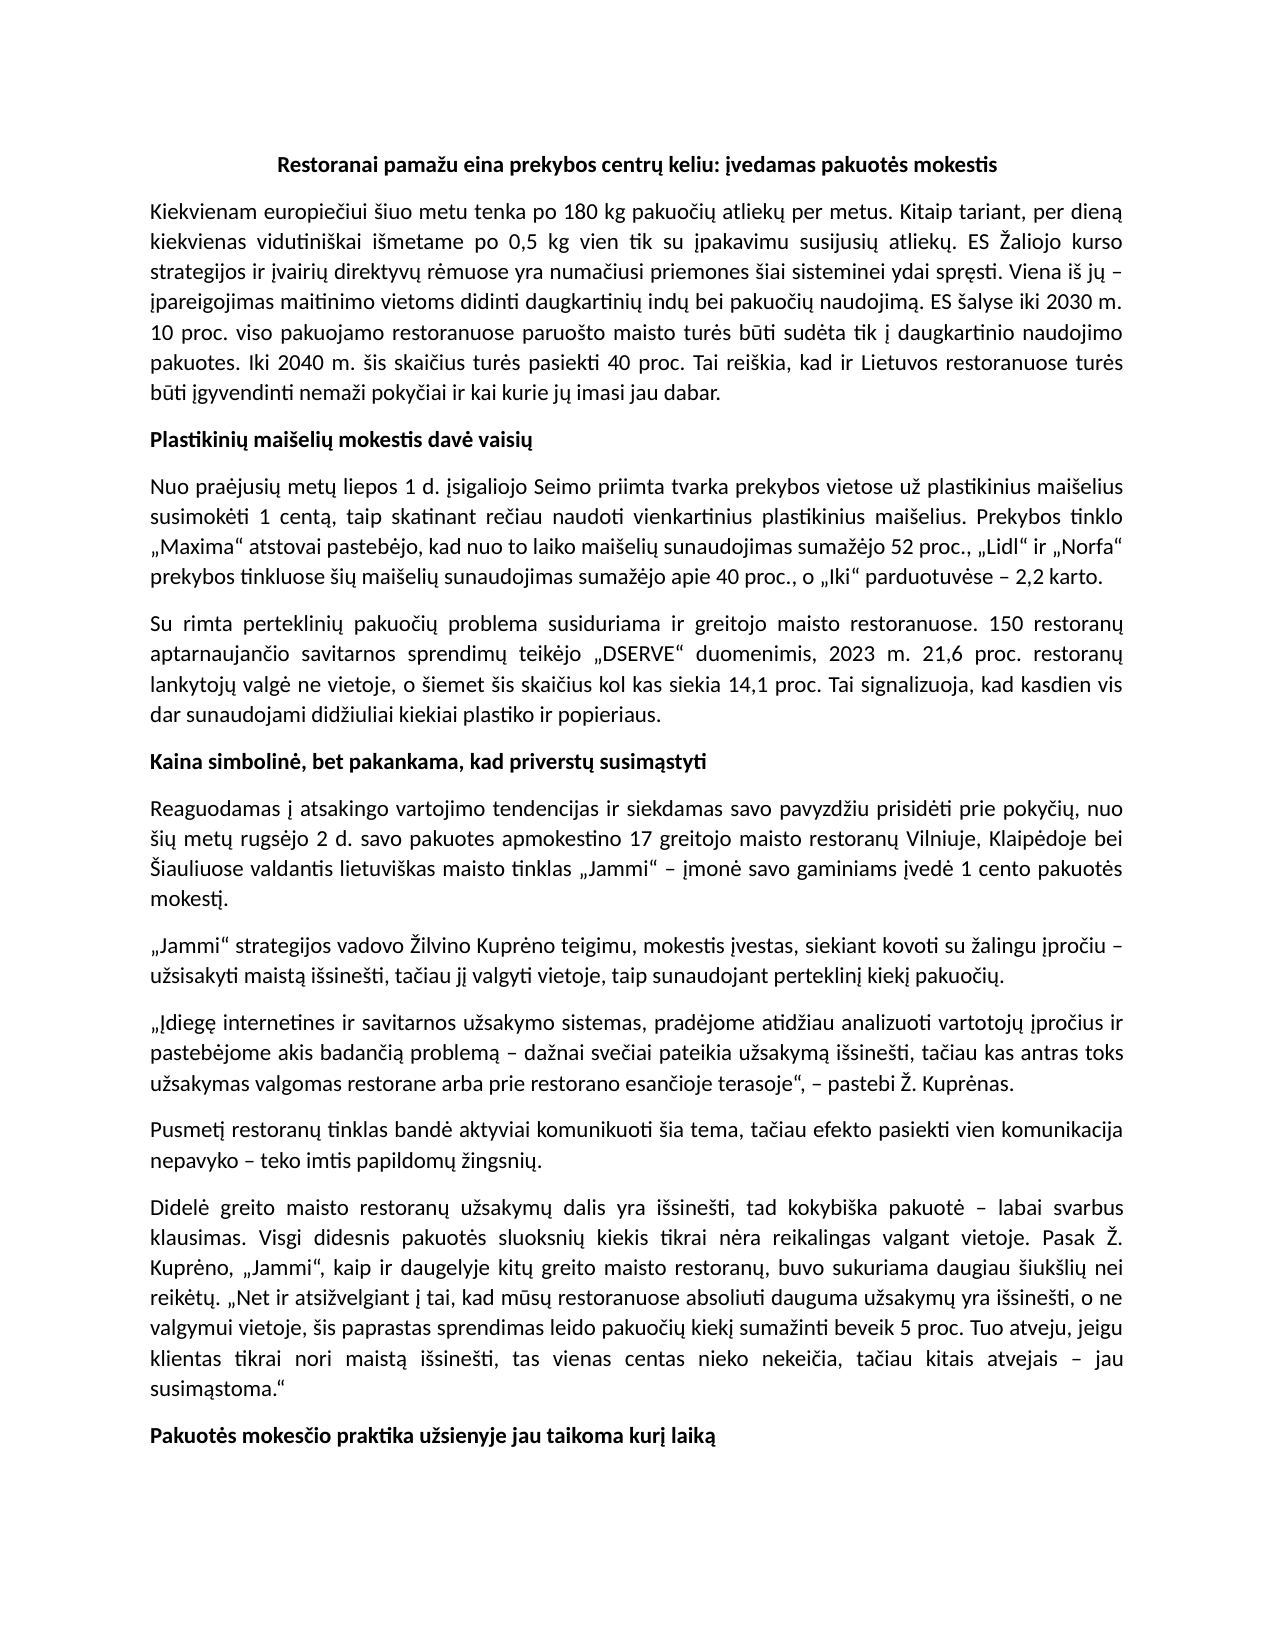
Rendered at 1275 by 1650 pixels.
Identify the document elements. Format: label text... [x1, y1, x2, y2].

text Pakuotės mokesčio praktika užsienyje jau taikoma kurį laiką [150, 1421, 1125, 1449]
text Restoranai pamažu eina prekybos centrų keliu: įvedamas pakuotės mokestis [150, 150, 1125, 178]
text Nuo praėjusių metų liepos 1 d. įsigaliojo Seimo priimta tvarka prekybos vietose už plastikinius maišelius susimokėti 1 centą, taip skatinant rečiau naudoti vienkartinius plastikinius maišelius. Prekybos tinklo „Maxima“ atstovai pastebėjo, kad nuo to laiko maišelių sunaudojimas sumažėjo 52 proc., „Lidl“ ir „Norfa“ prekybos tinkluose šių maišelių sunaudojimas sumažėjo apie 40 proc., o „Iki“ parduotuvėse – 2,2 karto. [150, 472, 1125, 591]
text Su rimta perteklinių pakuočių problema susiduriama ir greitojo maisto restoranuose. 150 restoranų aptarnaujančio savitarnos sprendimų teikėjo „DSERVE“ duomenimis, 2023 m. 21,6 proc. restoranų lankytojų valgė ne vietoje, o šiemet šis skaičius kol kas siekia 14,1 proc. Tai signalizuoja, kad kasdien vis dar sunaudojami didžiuliai kiekiai plastiko ir popieriaus. [150, 609, 1125, 728]
text Didelė greito maisto restoranų užsakymų dalis yra išsinešti, tad kokybiška pakuotė – labai svarbus klausimas. Visgi didesnis pakuotės sluoksnių kiekis tikrai nėra reikalingas valgant vietoje. Pasak Ž. Kuprėno, „Jammi“, kaip ir daugelyje kitų greito maisto restoranų, buvo sukuriama daugiau šiukšlių nei reikėtų. „Net ir atsižvelgiant į tai, kad mūsų restoranuose absoliuti dauguma užsakymų yra išsinešti, o ne valgymui vietoje, šis paprastas sprendimas leido pakuočių kiekį sumažinti beveik 5 proc. Tuo atveju, jeigu klientas tikrai nori maistą išsinešti, tas vienas centas nieko nekeičia, tačiau kitais atvejais – jau susimąstoma.“ [150, 1193, 1125, 1402]
text Kaina simbolinė, bet pakankama, kad priverstų susimąstyti [150, 747, 1125, 775]
text Pusmetį restoranų tinklas bandė aktyviai komunikuoti šia tema, tačiau efekto pasiekti vien komunikacija nepavyko – teko imtis papildomų žingsnių. [150, 1116, 1125, 1174]
text Reaguodamas į atsakingo vartojimo tendencijas ir siekdamas savo pavyzdžiu prisidėti prie pokyčių, nuo šių metų rugsėjo 2 d. savo pakuotes apmokestino 17 greitojo maisto restoranų Vilniuje, Klaipėdoje bei Šiauliuose valdantis lietuviškas maisto tinklas „Jammi“ – įmonė savo gaminiams įvedė 1 cento pakuotės mokestį. [150, 794, 1125, 912]
text „Įdiegę internetines ir savitarnos užsakymo sistemas, pradėjome atidžiau analizuoti vartotojų įpročius ir pastebėjome akis badančią problemą – dažnai svečiai pateikia užsakymą išsinešti, tačiau kas antras toks užsakymas valgomas restorane arba prie restorano esančioje terasoje“, – pastebi Ž. Kuprėnas. [150, 1008, 1125, 1097]
text Plastikinių maišelių mokestis davė vaisių [150, 425, 1125, 453]
text Kiekvienam europiečiui šiuo metu tenka po 180 kg pakuočių atliekų per metus. Kitaip tariant, per dieną kiekvienas vidutiniškai išmetame po 0,5 kg vien tik su įpakavimu susijusių atliekų. ES Žaliojo kurso strategijos ir įvairių direktyvų rėmuose yra numačiusi priemones šiai sisteminei ydai spręsti. Viena iš jų – įpareigojimas maitinimo vietoms didinti daugkartinių indų bei pakuočių naudojimą. ES šalyse iki 2030 m. 10 proc. viso pakuojamo restoranuose paruošto maisto turės būti sudėta tik į daugkartinio naudojimo pakuotes. Iki 2040 m. šis skaičius turės pasiekti 40 proc. Tai reiškia, kad ir Lietuvos restoranuose turės būti įgyvendinti nemaži pokyčiai ir kai kurie jų imasi jau dabar. [150, 197, 1125, 406]
text „Jammi“ strategijos vadovo Žilvino Kuprėno teigimu, mokestis įvestas, siekiant kovoti su žalingu įpročiu – užsisakyti maistą išsinešti, tačiau jį valgyti vietoje, taip sunaudojant perteklinį kiekį pakuočių. [150, 931, 1125, 989]
